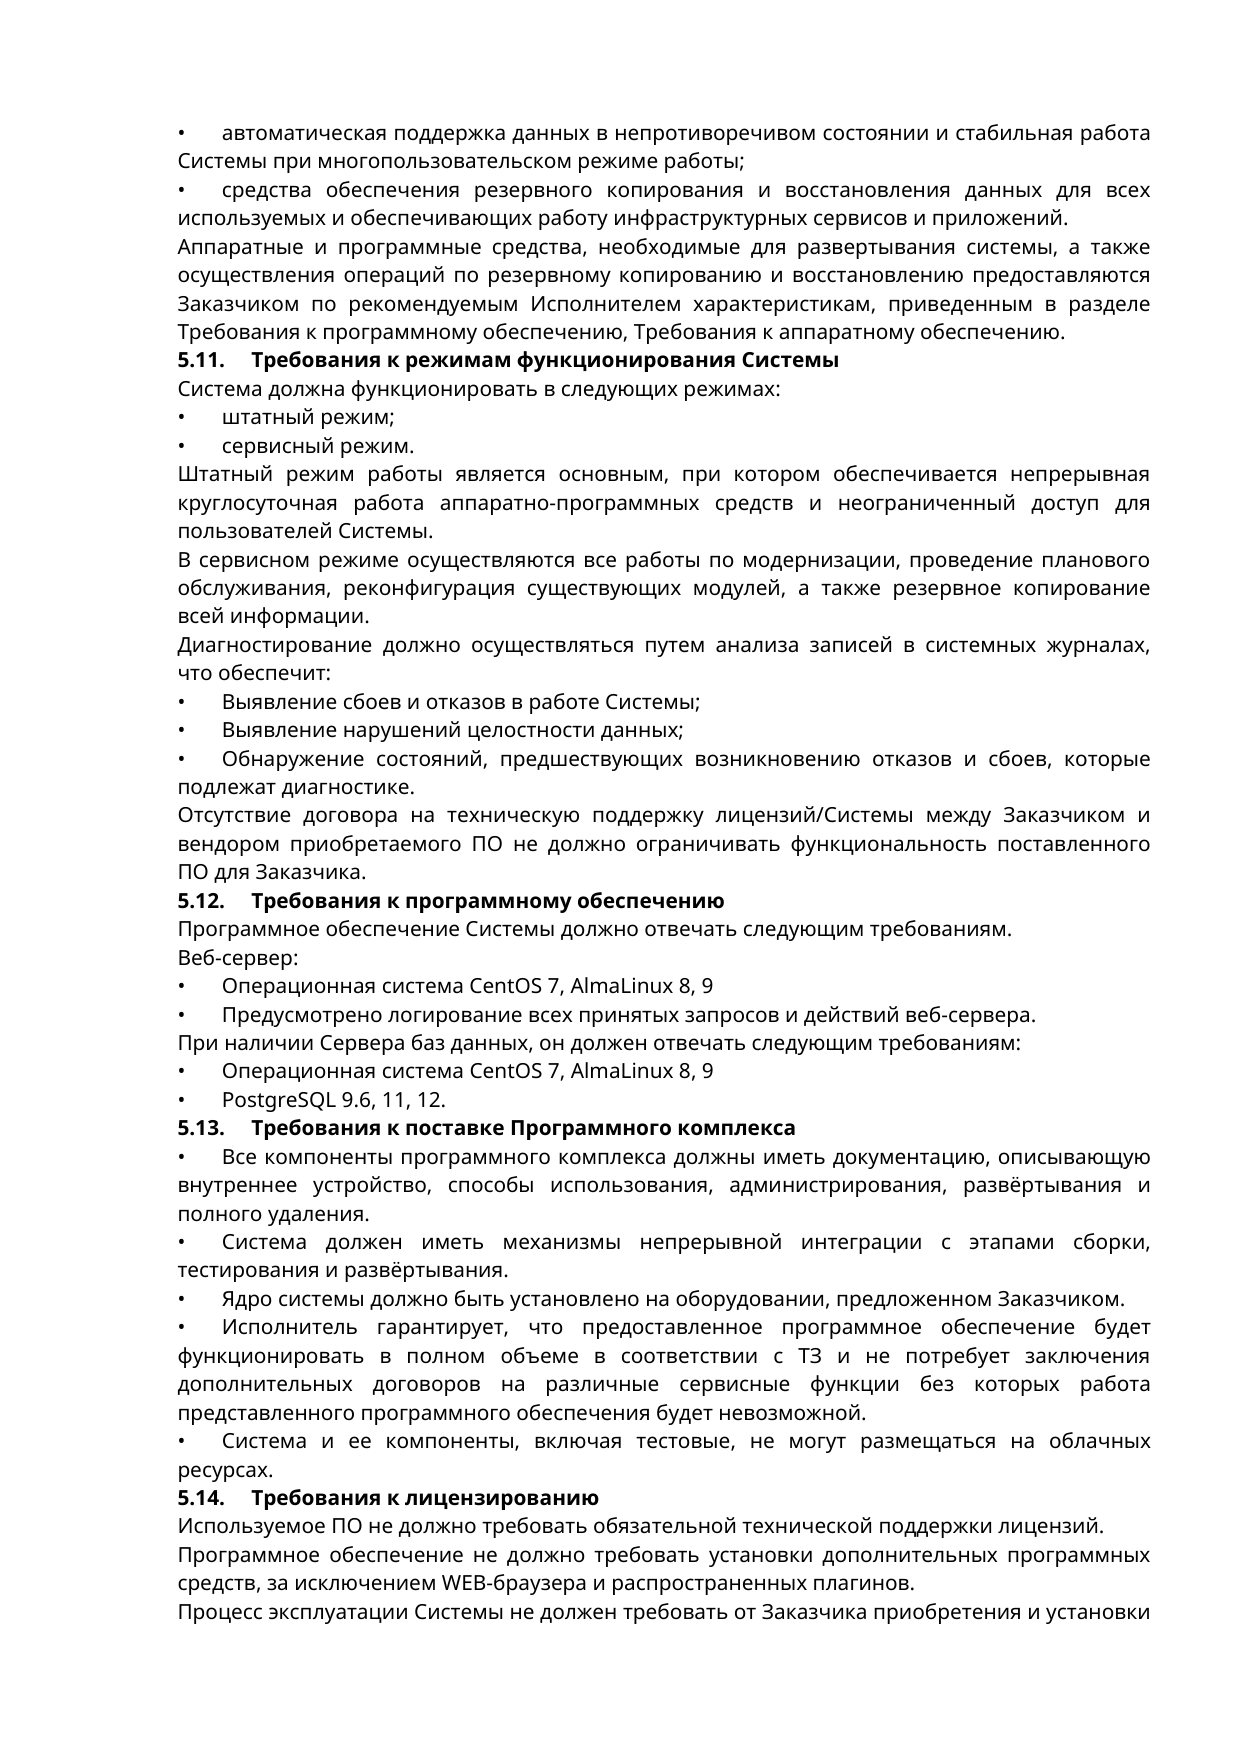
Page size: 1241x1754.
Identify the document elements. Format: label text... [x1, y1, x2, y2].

list Система и ее компоненты, включая тестовые, не могут размещаться на облачных ресурсах. [177, 1426, 1152, 1483]
text В сервисном режиме осуществляются все работы по модернизации, проведение планового обслуживания, реконфигурация существующих модулей, а также резервное копирование всей информации. [177, 545, 1152, 630]
text Используемое ПО не должно требовать обязательной технической поддержки лицензий. [177, 1512, 1152, 1540]
text • средства обеспечения резервного копирования и восстановления данных для всех используемых и обеспечивающих работу инфраструктурных сервисов и приложений. [177, 175, 1152, 232]
list Операционная система CentOS 7, AlmaLinux 8, 9 [177, 971, 1152, 1000]
text • Выявление нарушений целостности данных; [177, 715, 1152, 744]
subtitle Требования к поставке Программного комплекса [177, 1113, 1152, 1142]
text Диагностирование должно осуществляться путем анализа записей в системных журналах, что обеспечит: [177, 630, 1152, 687]
subtitle Требования к режимам функционирования Системы [177, 346, 1152, 374]
text При наличии Сервера баз данных, он должен отвечать следующим требованиям: [177, 1028, 1152, 1057]
text Система должна функционировать в следующих режимах: [177, 374, 1152, 402]
text Веб-сервер: [177, 943, 1152, 971]
text • Обнаружение состояний, предшествующих возникновению отказов и сбоев, которые подлежат диагностике. [177, 744, 1152, 801]
list PostgreSQL 9.6, 11, 12. [177, 1085, 1152, 1113]
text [177, 1597, 1152, 1625]
list Система должен иметь механизмы непрерывной интеграции с этапами сборки, тестирования и развёртывания. [177, 1227, 1152, 1284]
text • Выявление сбоев и отказов в работе Системы; [177, 687, 1152, 715]
text Программное обеспечение не должно требовать установки дополнительных программных средств, за исключением WEB-браузера и распространенных плагинов. [177, 1540, 1152, 1597]
text • автоматическая поддержка данных в непротиворечивом состоянии и стабильная работа Системы при многопользовательском режиме работы; [177, 118, 1152, 175]
subtitle Требования к лицензированию [177, 1483, 1152, 1512]
text • штатный режим; [177, 402, 1152, 431]
list Предусмотрено логирование всех принятых запросов и действий веб-сервера. [177, 1000, 1152, 1028]
text • сервисный режим. [177, 431, 1152, 459]
subtitle Требования к программному обеспечению [177, 886, 1152, 914]
list Исполнитель гарантирует, что предоставленное программное обеспечение будет функционировать в полном объеме в соответствии с ТЗ и не потребует заключения дополнительных договоров на различные сервисные функции без которых работа представленного программного обеспечения будет невозможной. [177, 1312, 1152, 1426]
text Программное обеспечение Системы должно отвечать следующим требованиям. [177, 914, 1152, 943]
text Отсутствие договора на техническую поддержку лицензий/Системы между Заказчиком и вендором приобретаемого ПО не должно ограничивать функциональность поставленного ПО для Заказчика. [177, 801, 1152, 886]
list Ядро системы должно быть установлено на оборудовании, предложенном Заказчиком. [177, 1284, 1152, 1312]
list Все компоненты программного комплекса должны иметь документацию, описывающую внутреннее устройство, способы использования, администрирования, развёртывания и полного удаления. [177, 1142, 1152, 1227]
text Аппаратные и программные средства, необходимые для развертывания системы, а также осуществления операций по резервному копированию и восстановлению предоставляются Заказчиком по рекомендуемым Исполнителем характеристикам, приведенным в разделе Требования к программному обеспечению, Требования к аппаратному обеспечению. [177, 232, 1152, 346]
list Операционная система CentOS 7, AlmaLinux 8, 9 [177, 1057, 1152, 1085]
text Штатный режим работы является основным, при котором обеспечивается непрерывная круглосуточная работа аппаратно-программных средств и неограниченный доступ для пользователей Системы. [177, 459, 1152, 545]
